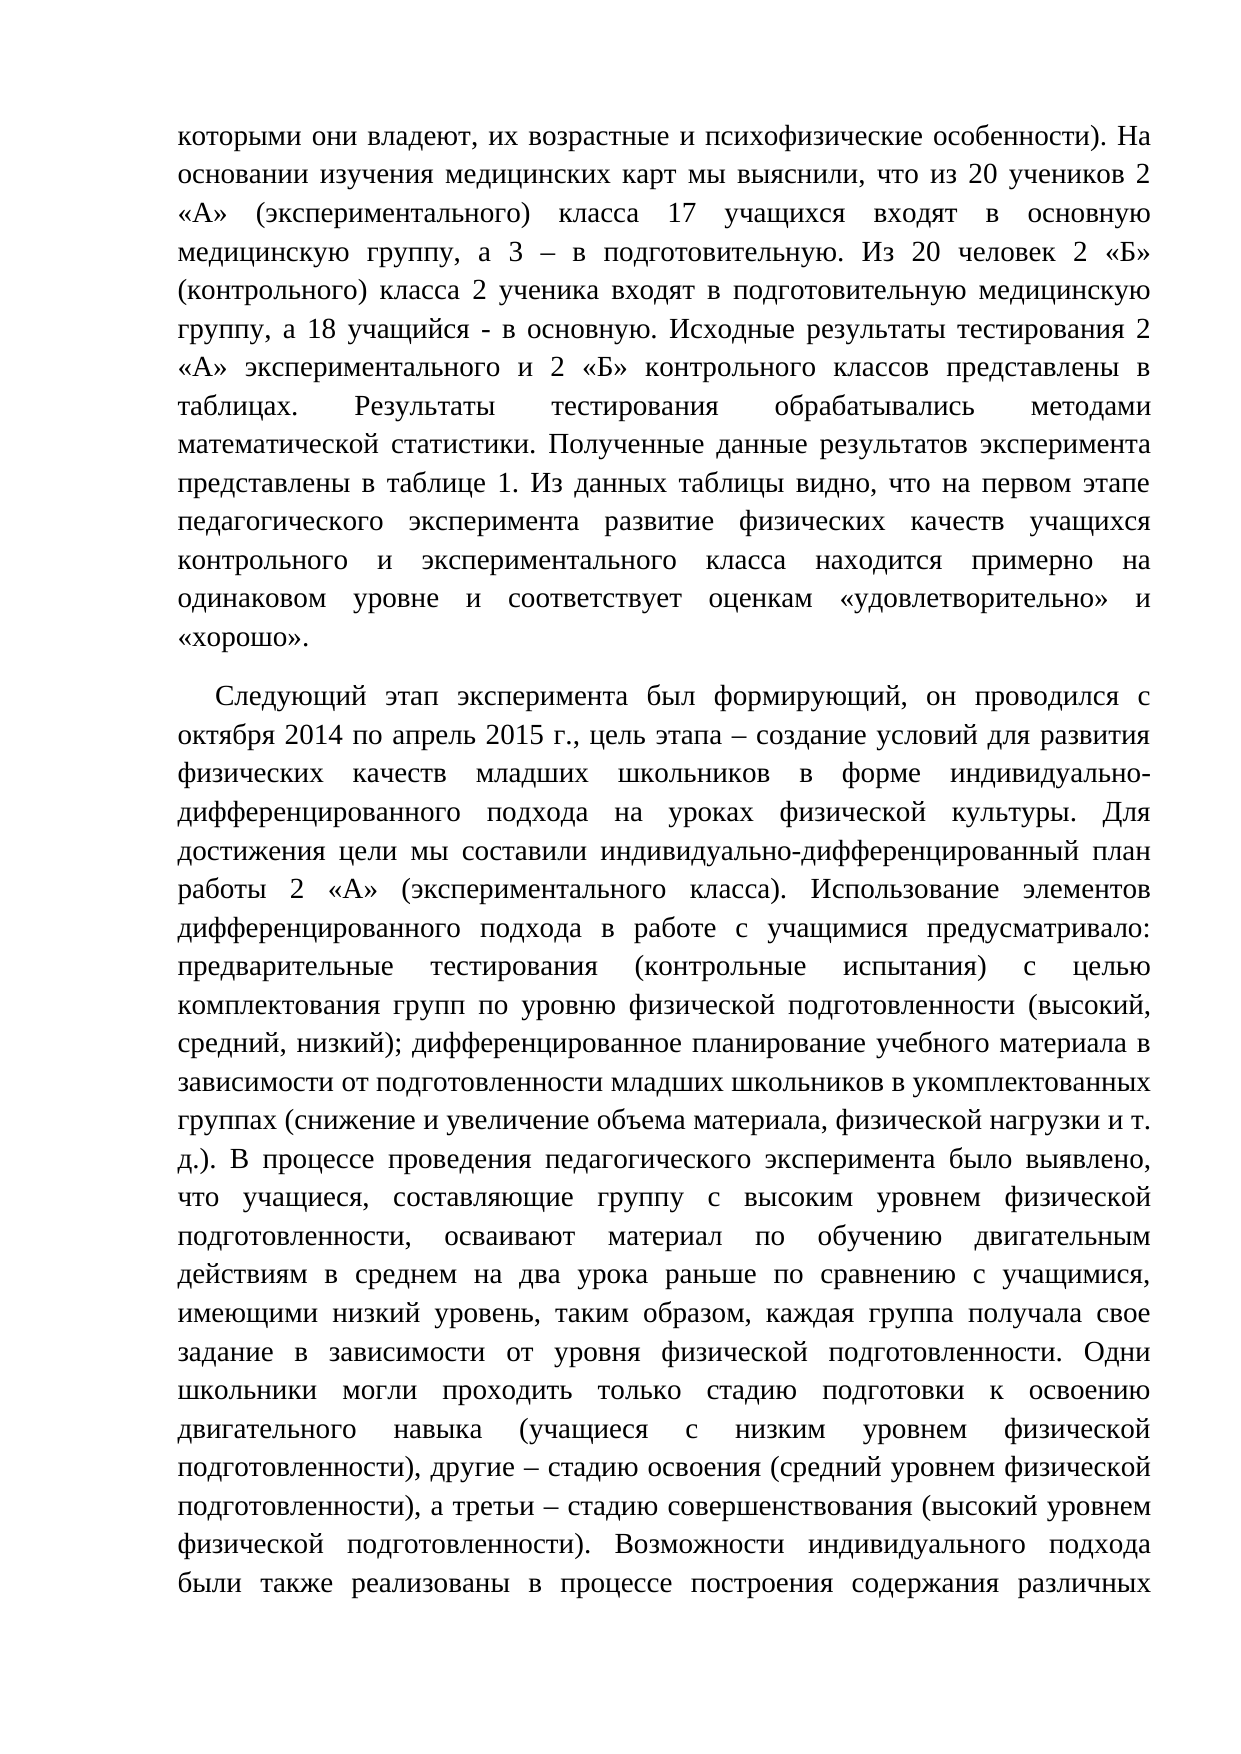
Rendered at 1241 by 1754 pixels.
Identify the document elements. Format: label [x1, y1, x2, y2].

text [177, 678, 1152, 1598]
text [177, 118, 1152, 653]
